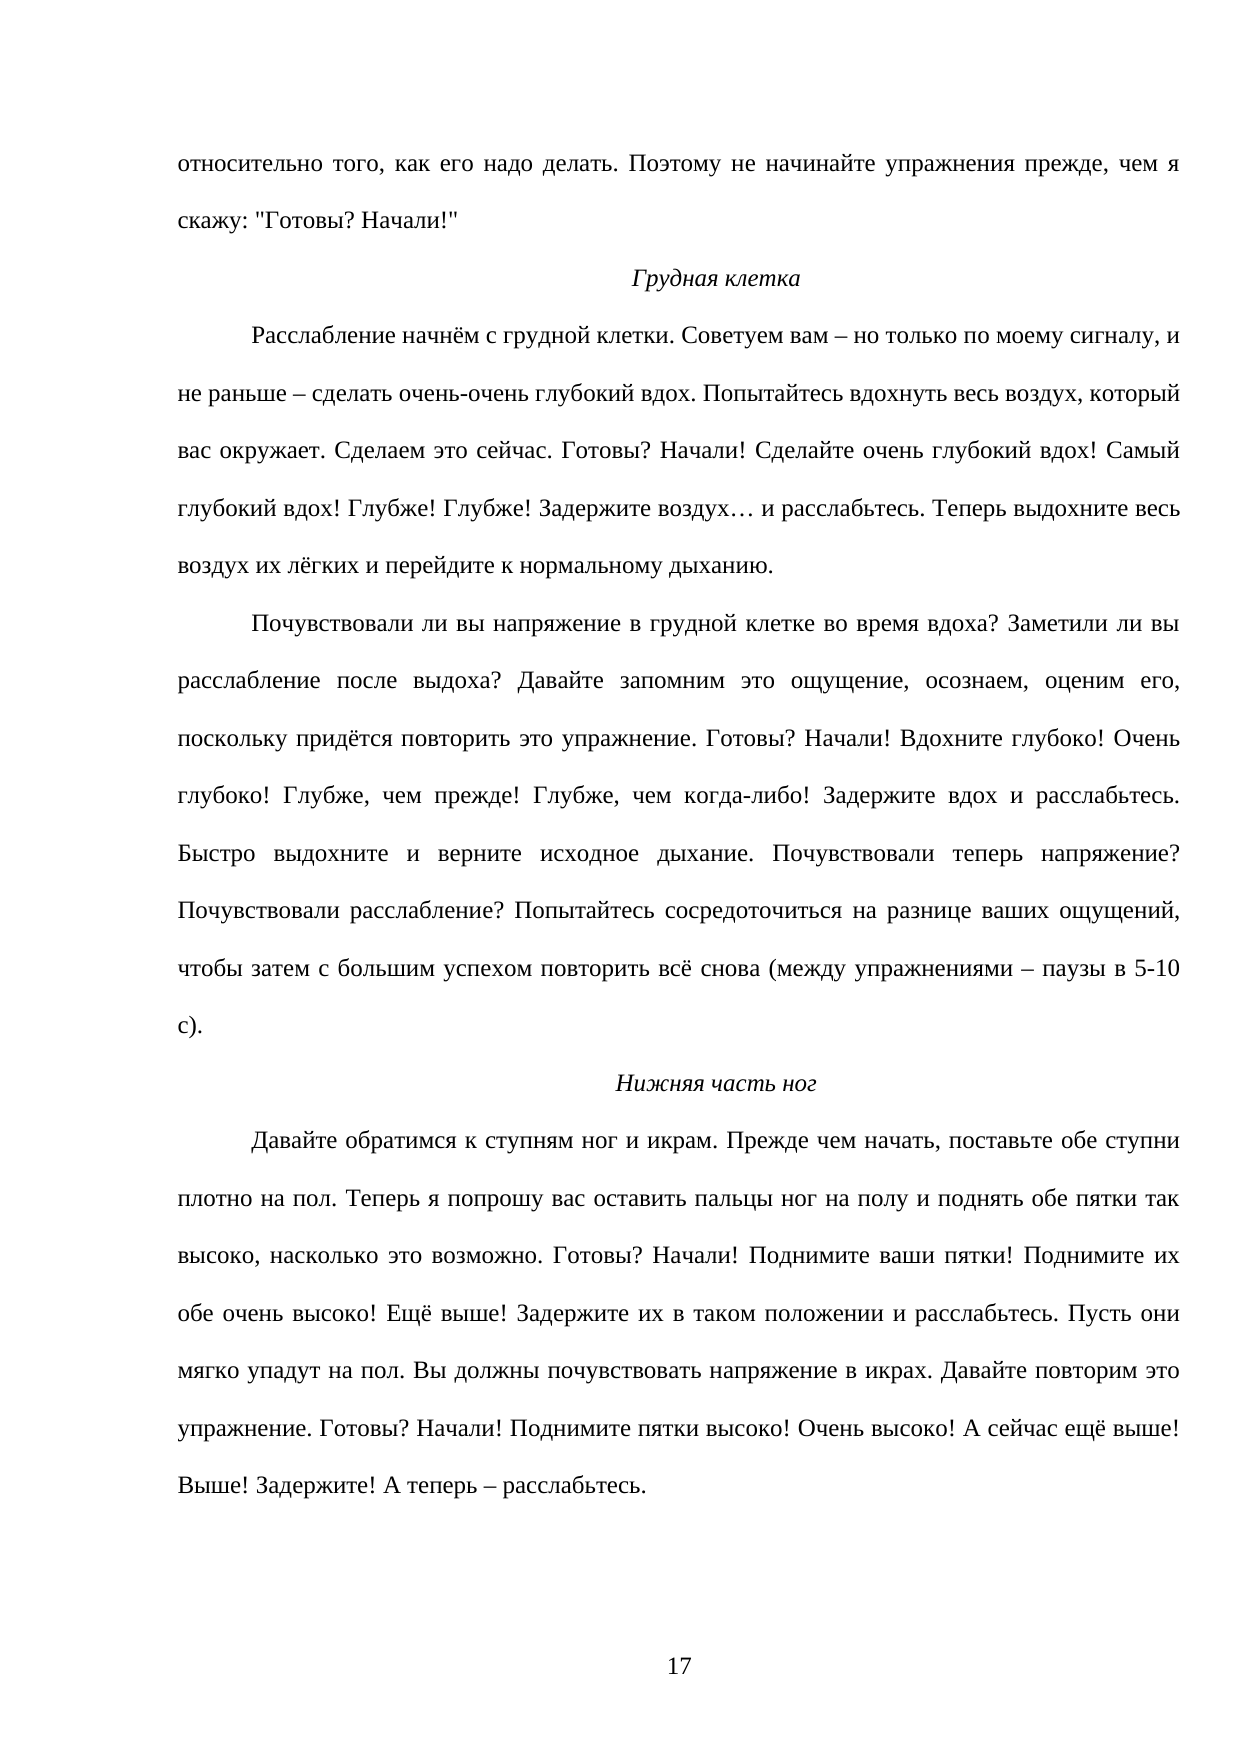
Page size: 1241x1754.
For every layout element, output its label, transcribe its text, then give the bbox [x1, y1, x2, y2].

text Нижняя часть ног [177, 1068, 1181, 1096]
text Грудная клетка [177, 263, 1181, 291]
text Расслабление начнём с грудной клетки. Советуем вам – но только по моему сигналу, и не раньше – сделать очень-очень глубокий вдох. Попытайтесь вдохнуть весь воздух, который вас окружает. Сделаем это сейчас. Готовы? Начали! Сделайте очень глубокий вдох! Самый глубокий вдох! Глубже! Глубже! Задержите воздух… и расслабьтесь. Теперь выдохните весь воздух их лёгких и перейдите к нормальному дыханию. [177, 320, 1181, 579]
text Давайте обратимся к ступням ног и икрам. Прежде чем начать, поставьте обе ступни плотно на пол. Теперь я попрошу вас оставить пальцы ног на полу и поднять обе пятки так высоко, насколько это возможно. Готовы? Начали! Поднимите ваши пятки! Поднимите их обе очень высоко! Ещё выше! Задержите их в таком положении и расслабьтесь. Пусть они мягко упадут на пол. Вы должны почувствовать напряжение в икрах. Давайте повторим это упражнение. Готовы? Начали! Поднимите пятки высоко! Очень высоко! А сейчас ещё выше! Выше! Задержите! А теперь – расслабьтесь. [177, 1125, 1181, 1499]
text Почувствовали ли вы напряжение в грудной клетке во время вдоха? Заметили ли вы расслабление после выдоха? Давайте запомним это ощущение, осознаем, оценим его, поскольку придётся повторить это упражнение. Готовы? Начали! Вдохните глубоко! Очень глубоко! Глубже, чем прежде! Глубже, чем когда-либо! Задержите вдох и расслабьтесь. Быстро выдохните и верните исходное дыхание. Почувствовали теперь напряжение? Почувствовали расслабление? Попытайтесь сосредоточиться на разнице ваших ощущений, чтобы затем с большим успехом повторить всё снова (между упражнениями – паузы в 5-10 с). [177, 608, 1181, 1039]
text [177, 148, 1181, 234]
